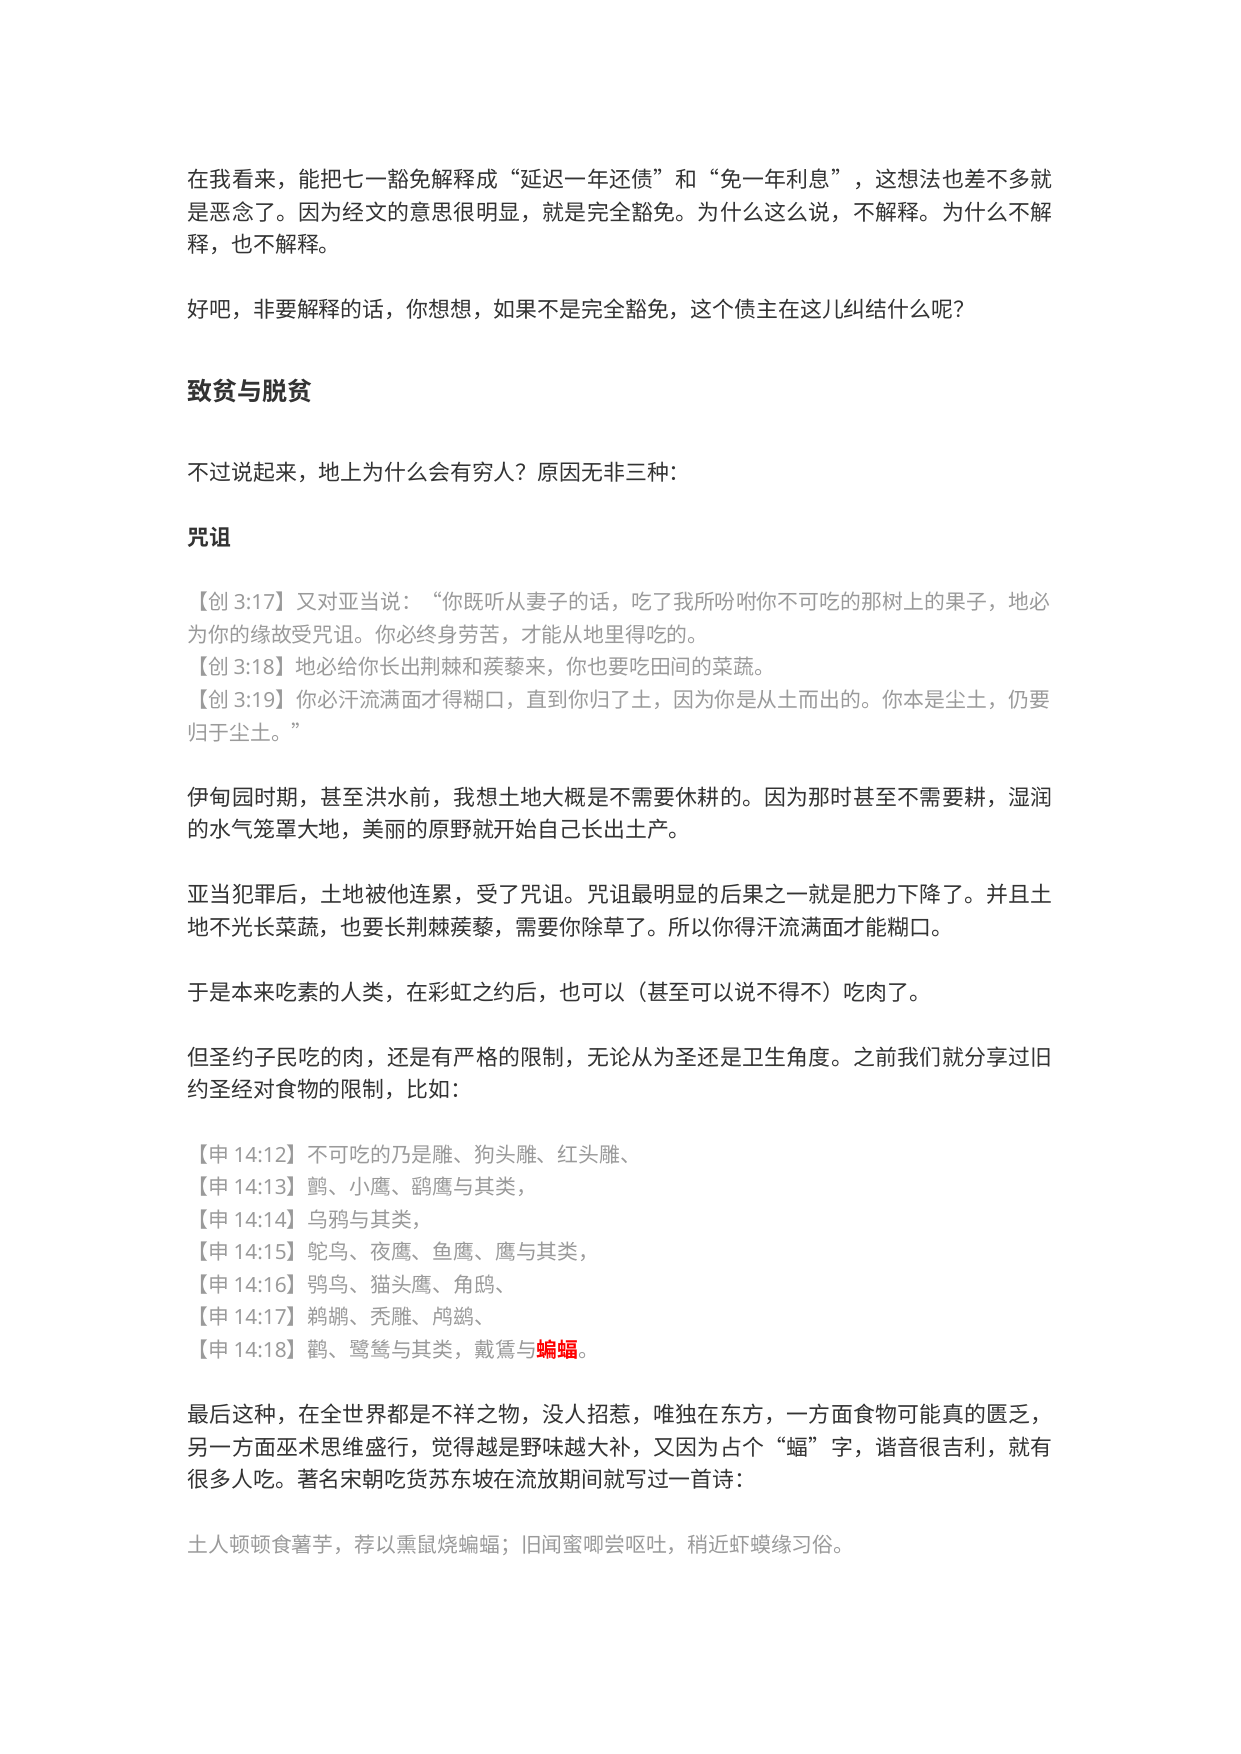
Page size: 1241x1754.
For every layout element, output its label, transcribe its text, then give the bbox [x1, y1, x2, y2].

text 【创3:19】你必汗流满面才得糊口，直到你归了土，因为你是从土而出的。你本是尘土，仍要归于尘土。” [187, 682, 1053, 747]
text 但圣约子民吃的肉，还是有严格的限制，无论从为圣还是卫生角度。之前我们就分享过旧约圣经对食物的限制，比如： [187, 1039, 1053, 1104]
text 【申14:14】乌鸦与其类， [187, 1202, 1053, 1234]
text 在我看来，能把七一豁免解释成“延迟一年还债”和“免一年利息”，这想法也差不多就是恶念了。因为经文的意思很明显，就是完全豁免。为什么这么说，不解释。为什么不解释，也不解释。 [187, 162, 1053, 259]
text 【申14:15】鸵鸟、夜鹰、鱼鹰、鹰与其类， [187, 1234, 1053, 1267]
text 【创3:17】又对亚当说：“你既听从妻子的话，吃了我所吩咐你不可吃的那树上的果子，地必为你的缘故受咒诅。你必终身劳苦，才能从地里得吃的。 [187, 584, 1053, 649]
text 【申14:13】鹯、小鹰、鹞鹰与其类， [187, 1169, 1053, 1202]
text 伊甸园时期，甚至洪水前，我想土地大概是不需要休耕的。因为那时甚至不需要耕，湿润的水气笼罩大地，美丽的原野就开始自己长出土产。 [187, 779, 1053, 844]
text 土人顿顿食薯芋，荐以熏鼠烧蝙蝠；旧闻蜜唧尝呕吐，稍近虾蟆缘习俗。 [187, 1527, 1053, 1559]
text 亚当犯罪后，土地被他连累，受了咒诅。咒诅最明显的后果之一就是肥力下降了。并且土地不光长菜蔬，也要长荆棘蒺藜，需要你除草了。所以你得汗流满面才能糊口。 [187, 877, 1053, 942]
text 【申14:18】鹳、鹭鸶与其类，戴鵀与蝙蝠。 [187, 1332, 1053, 1364]
text 咒诅 [187, 519, 1053, 552]
text 【申14:17】鹈鹕、秃雕、鸬鹚、 [187, 1299, 1053, 1332]
text 最后这种，在全世界都是不祥之物，没人招惹，唯独在东方，一方面食物可能真的匮乏，另一方面巫术思维盛行，觉得越是野味越大补，又因为占个“蝠”字，谐音很吉利，就有很多人吃。著名宋朝吃货苏东坡在流放期间就写过一首诗： [187, 1397, 1053, 1494]
text 好吧，非要解释的话，你想想，如果不是完全豁免，这个债主在这儿纠结什么呢？ [187, 292, 1053, 324]
text 【申14:16】鸮鸟、猫头鹰、角鸱、 [187, 1267, 1053, 1299]
text 【创3:18】地必给你长出荆棘和蒺藜来，你也要吃田间的菜蔬。 [187, 649, 1053, 682]
text 于是本来吃素的人类，在彩虹之约后，也可以（甚至可以说不得不）吃肉了。 [187, 974, 1053, 1007]
text 不过说起来，地上为什么会有穷人？原因无非三种： [187, 454, 1053, 487]
text 致贫与脱贫 [187, 357, 1053, 422]
text 【申14:12】不可吃的乃是雕、狗头雕、红头雕、 [187, 1137, 1053, 1169]
